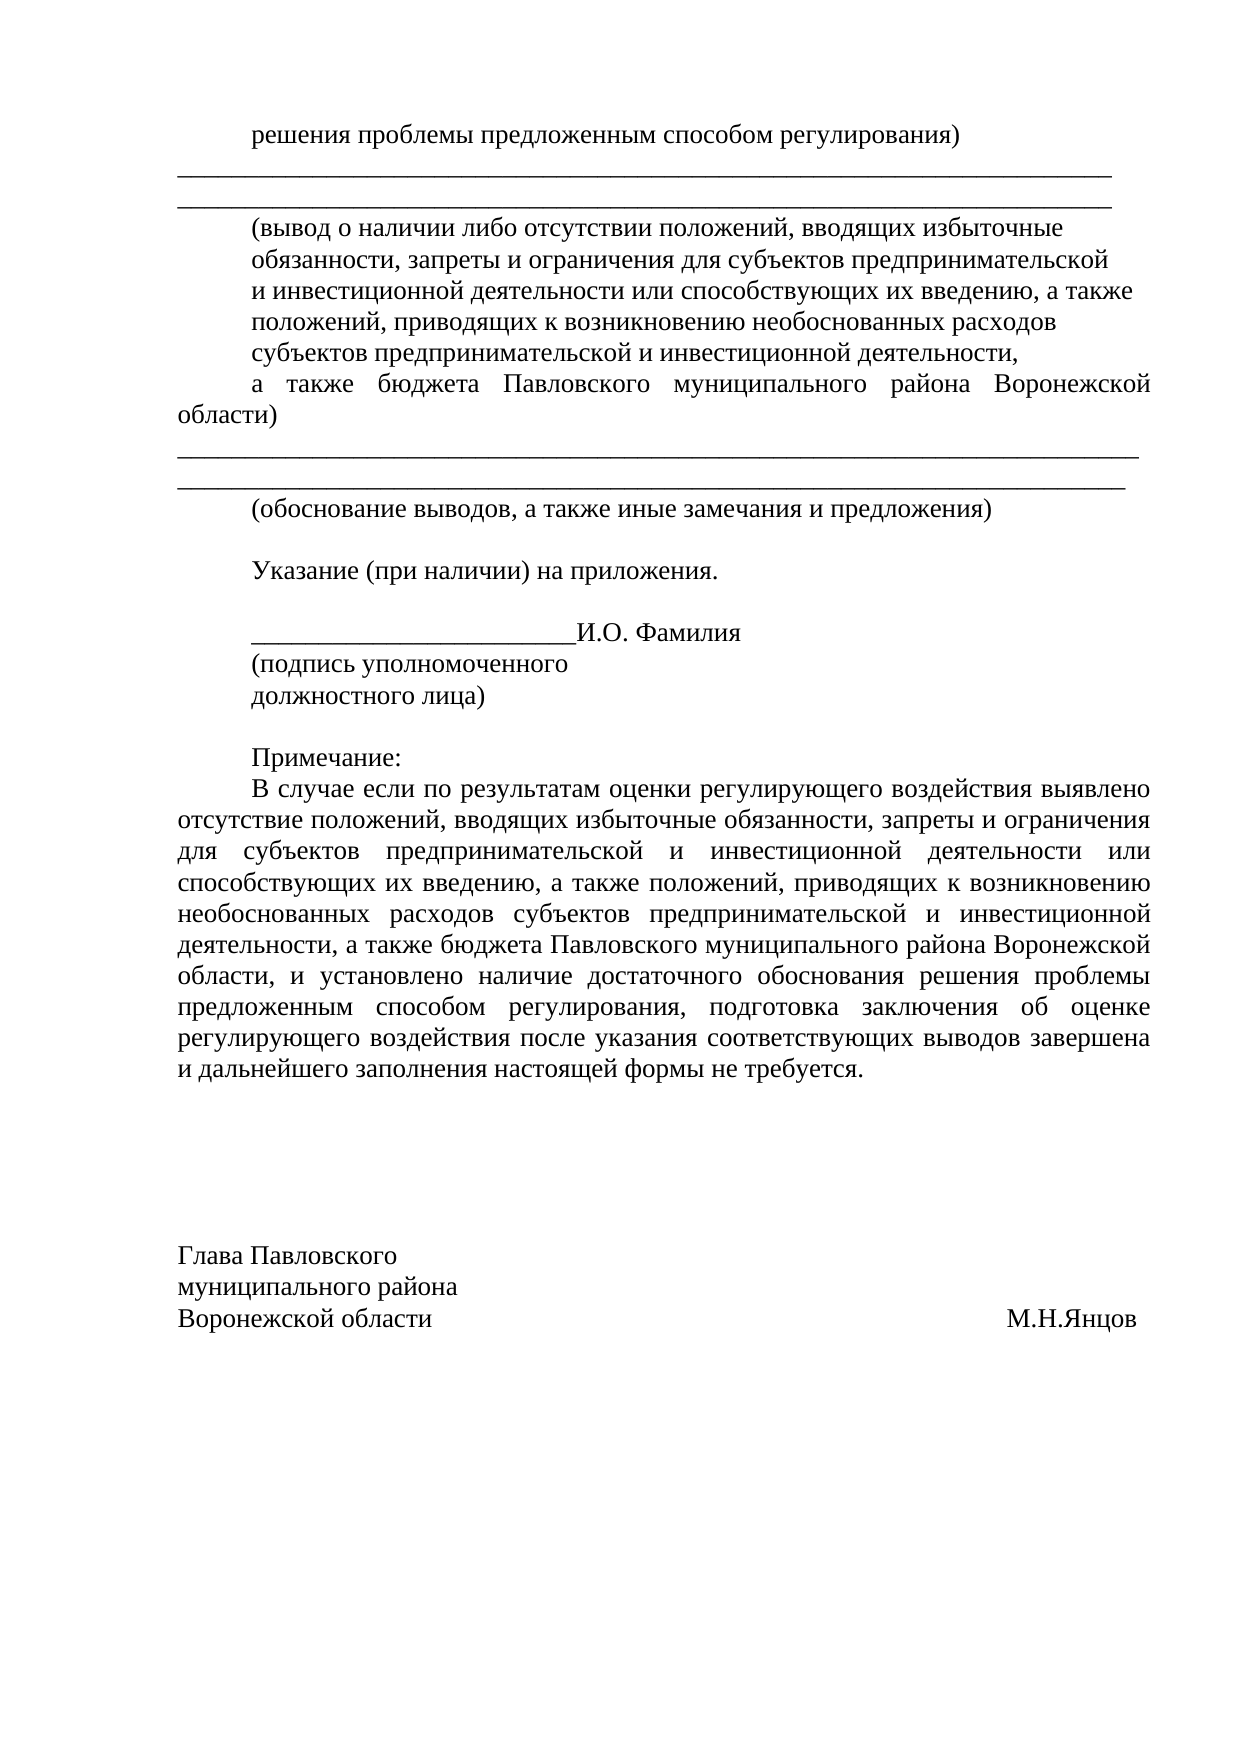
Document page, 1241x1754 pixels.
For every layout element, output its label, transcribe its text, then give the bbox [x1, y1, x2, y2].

text (обоснование выводов, а также иные замечания и предложения) [177, 492, 1152, 523]
text Воронежской области М.Н.Янцов [177, 1302, 1152, 1333]
text и инвестиционной деятельности или способствующих их введению, а также [177, 274, 1152, 305]
text а также бюджета Павловского муниципального района Воронежской области) [177, 367, 1152, 429]
text обязанности, запреты и ограничения для субъектов предпринимательской [177, 243, 1152, 274]
text ________________________И.О. Фамилия [177, 616, 1152, 648]
text решения проблемы предложенным способом регулирования) [177, 118, 1152, 149]
text (вывод о наличии либо отсутствии положений, вводящих избыточные [177, 212, 1152, 243]
text В случае если по результатам оценки регулирующего воздействия выявлено отсутствие положений, вводящих избыточные обязанности, запреты и ограничения для субъектов предпринимательской и инвестиционной деятельности или способствующих их введению, а также положений, приводящих к возникновению необоснованных расходов субъектов предпринимательской и инвестиционной деятельности, а также бюджета Павловского муниципального района Воронежской области, и установлено наличие достаточного обоснования решения проблемы предложенным способом регулирования, подготовка заключения об оценке регулирующего воздействия после указания соответствующих выводов завершена и дальнейшего заполнения настоящей формы не требуется. [177, 772, 1152, 1084]
text Глава Павловского [177, 1239, 1152, 1271]
text _____________________________________________________________________ [177, 149, 1152, 180]
text муниципального района [177, 1271, 1152, 1302]
text (подпись уполномоченного [177, 648, 1152, 679]
text _____________________________________________________________________________________________________________________________________________ [177, 429, 1152, 492]
text должностного лица) [177, 679, 1152, 710]
text Примечание: [177, 741, 1152, 772]
text Указание (при наличии) на приложения. [177, 554, 1152, 585]
text _____________________________________________________________________ [177, 180, 1152, 212]
text субъектов предпринимательской и инвестиционной деятельности, [177, 336, 1152, 367]
text положений, приводящих к возникновению необоснованных расходов [177, 305, 1152, 336]
